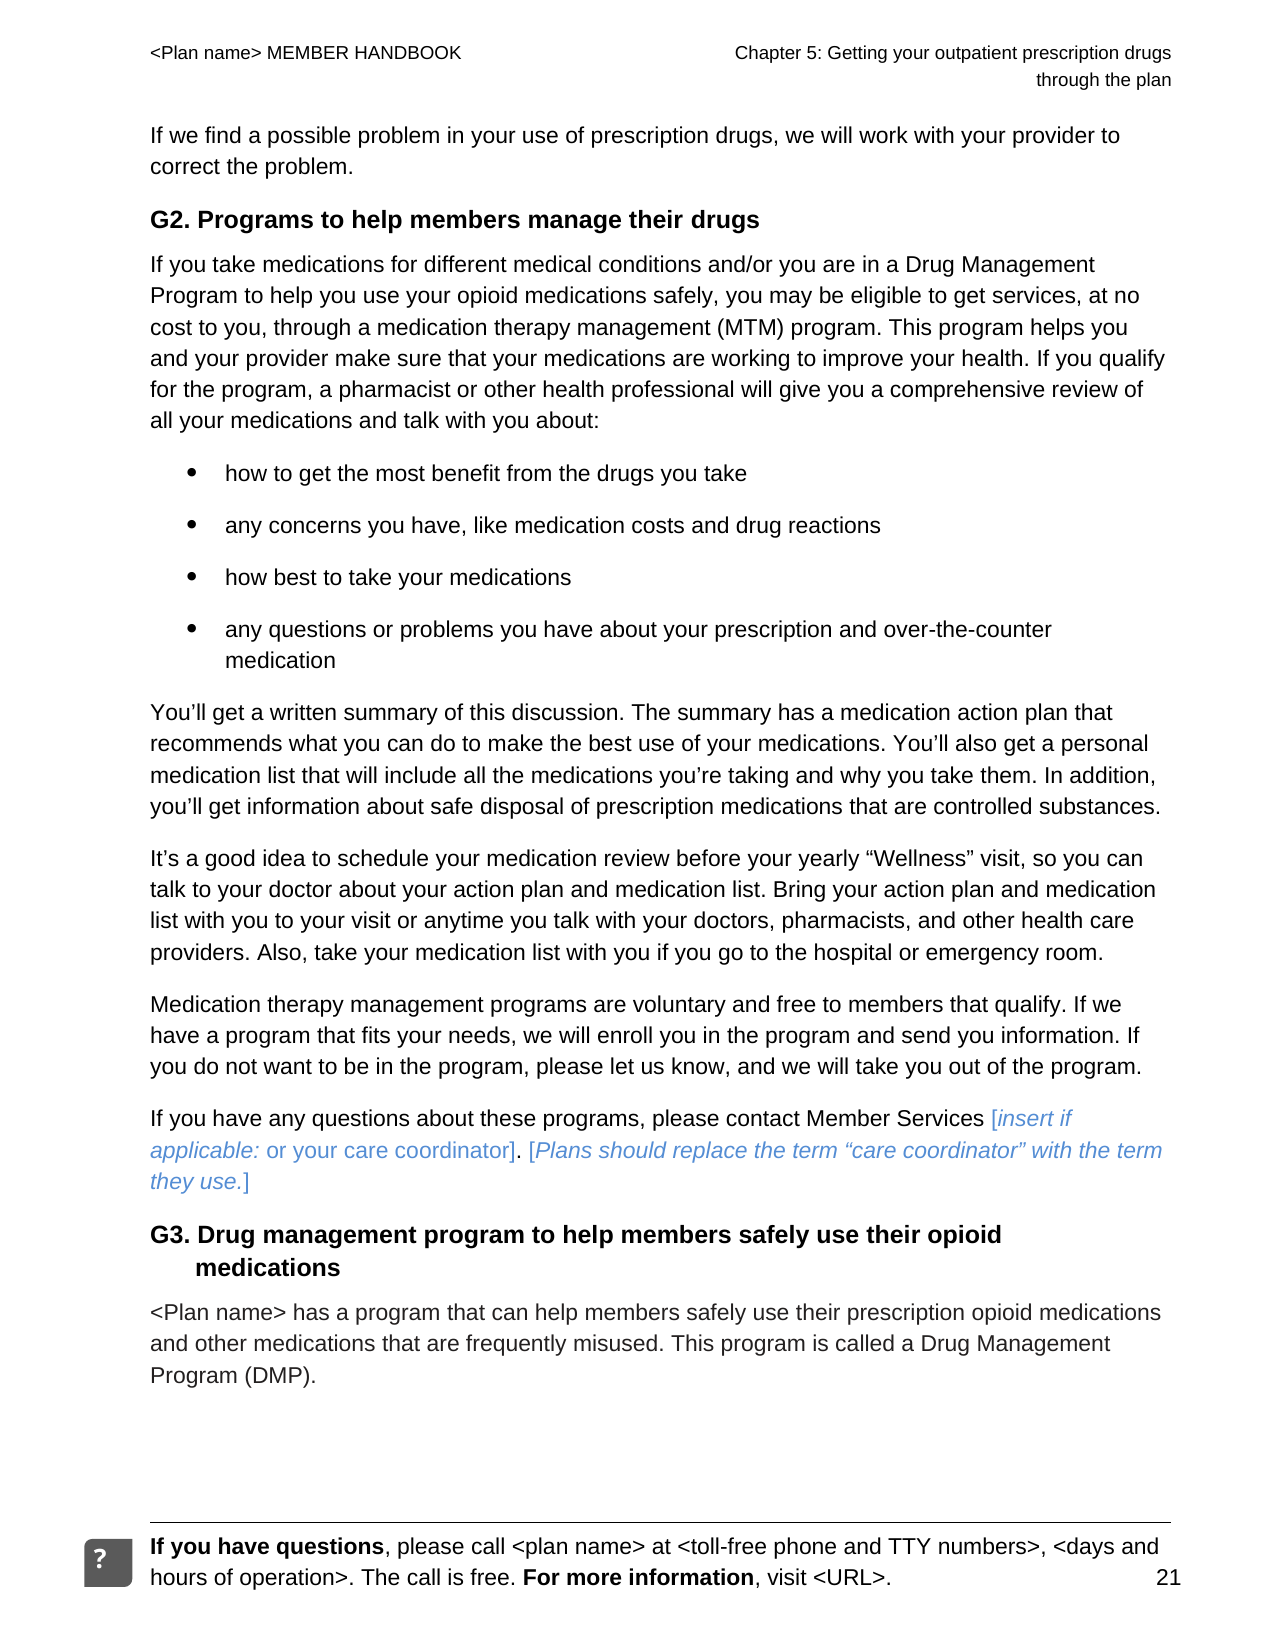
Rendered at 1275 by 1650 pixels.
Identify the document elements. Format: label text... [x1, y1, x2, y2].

list how to get the most benefit from the drugs you take [187, 456, 1096, 487]
list how best to take your medications [187, 560, 1096, 591]
subtitle G2. Programs to help members manage their drugs [150, 202, 1096, 235]
list any concerns you have, like medication costs and drug reactions [187, 508, 1096, 539]
text Medication therapy management programs are voluntary and free to members that qualify. If we have a program that fits your needs, we will enroll you in the program and send you information. If you do not want to be in the program, please let us know, and we will take you out of the program. [150, 987, 1171, 1081]
text <Plan name> has a program that can help members safely use their prescription opioid medications and other medications that are frequently misused. This program is called a Drug Management Program (DMP). [150, 1296, 1171, 1389]
text It’s a good idea to schedule your medication review before your yearly “Wellness” visit, so you can talk to your doctor about your action plan and medication list. Bring your action plan and medication list with you to your visit or anytime you talk with your doctors, pharmacists, and other health care providers. Also, take your medication list with you if you go to the hospital or emergency room. [150, 841, 1171, 966]
text If you take medications for different medical conditions and/or you are in a Drug Management Program to help you use your opioid medications safely, you may be eligible to get services, at no cost to you, through a medication therapy management (MTM) program. This program helps you and your provider make sure that your medications are working to improve your health. If you qualify for the program, a pharmacist or other health professional will give you a comprehensive review of all your medications and talk with you about: [150, 248, 1171, 435]
list any questions or problems you have about your prescription and over-the-counter medication [187, 612, 1096, 675]
subtitle G3. Drug management program to help members safely use their opioid medications [150, 1216, 1096, 1283]
text If you have any questions about these programs, please contact Member Services [insert if applicable: or your care coordinator]. [Plans should replace the term “care coordinator” with the term they use.] [150, 1102, 1171, 1196]
text If we find a possible problem in your use of prescription drugs, we will work with your provider to correct the problem. [150, 118, 1171, 181]
text You’ll get a written summary of this discussion. The summary has a medication action plan that recommends what you can do to make the best use of your medications. You’ll also get a personal medication list that will include all the medications you’re taking and why you take them. In addition, you’ll get information about safe disposal of prescription medications that are controlled substances. [150, 696, 1171, 821]
